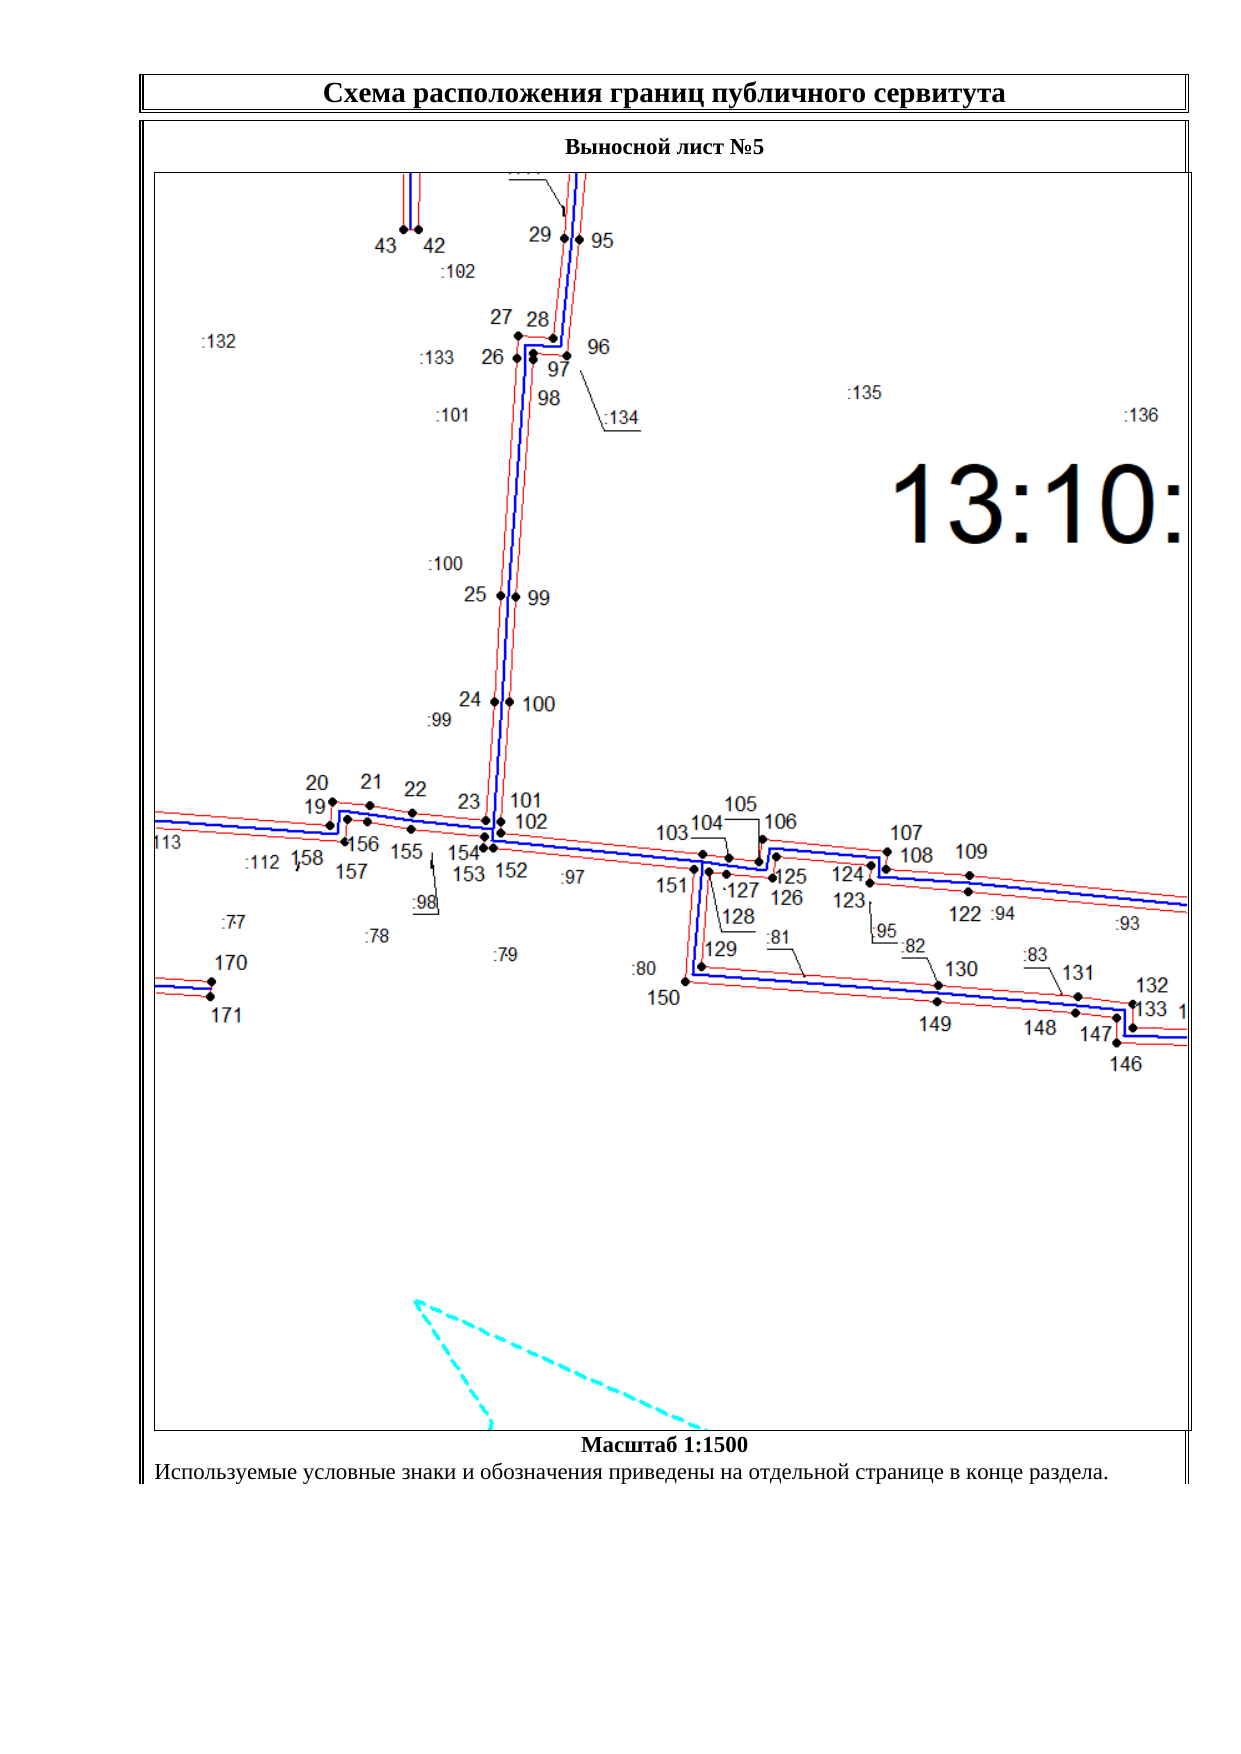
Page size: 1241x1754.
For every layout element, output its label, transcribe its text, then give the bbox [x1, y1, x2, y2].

table_cell [144, 160, 1185, 1431]
table_header Выносной лист №5 [144, 121, 1185, 159]
picture [155, 173, 1188, 1430]
table_cell Используемые условные знаки и обозначения приведены на отдельной странице в конце раздела. [144, 1458, 1185, 1484]
table_cell Масштаб 1:1500 [144, 1431, 1185, 1458]
